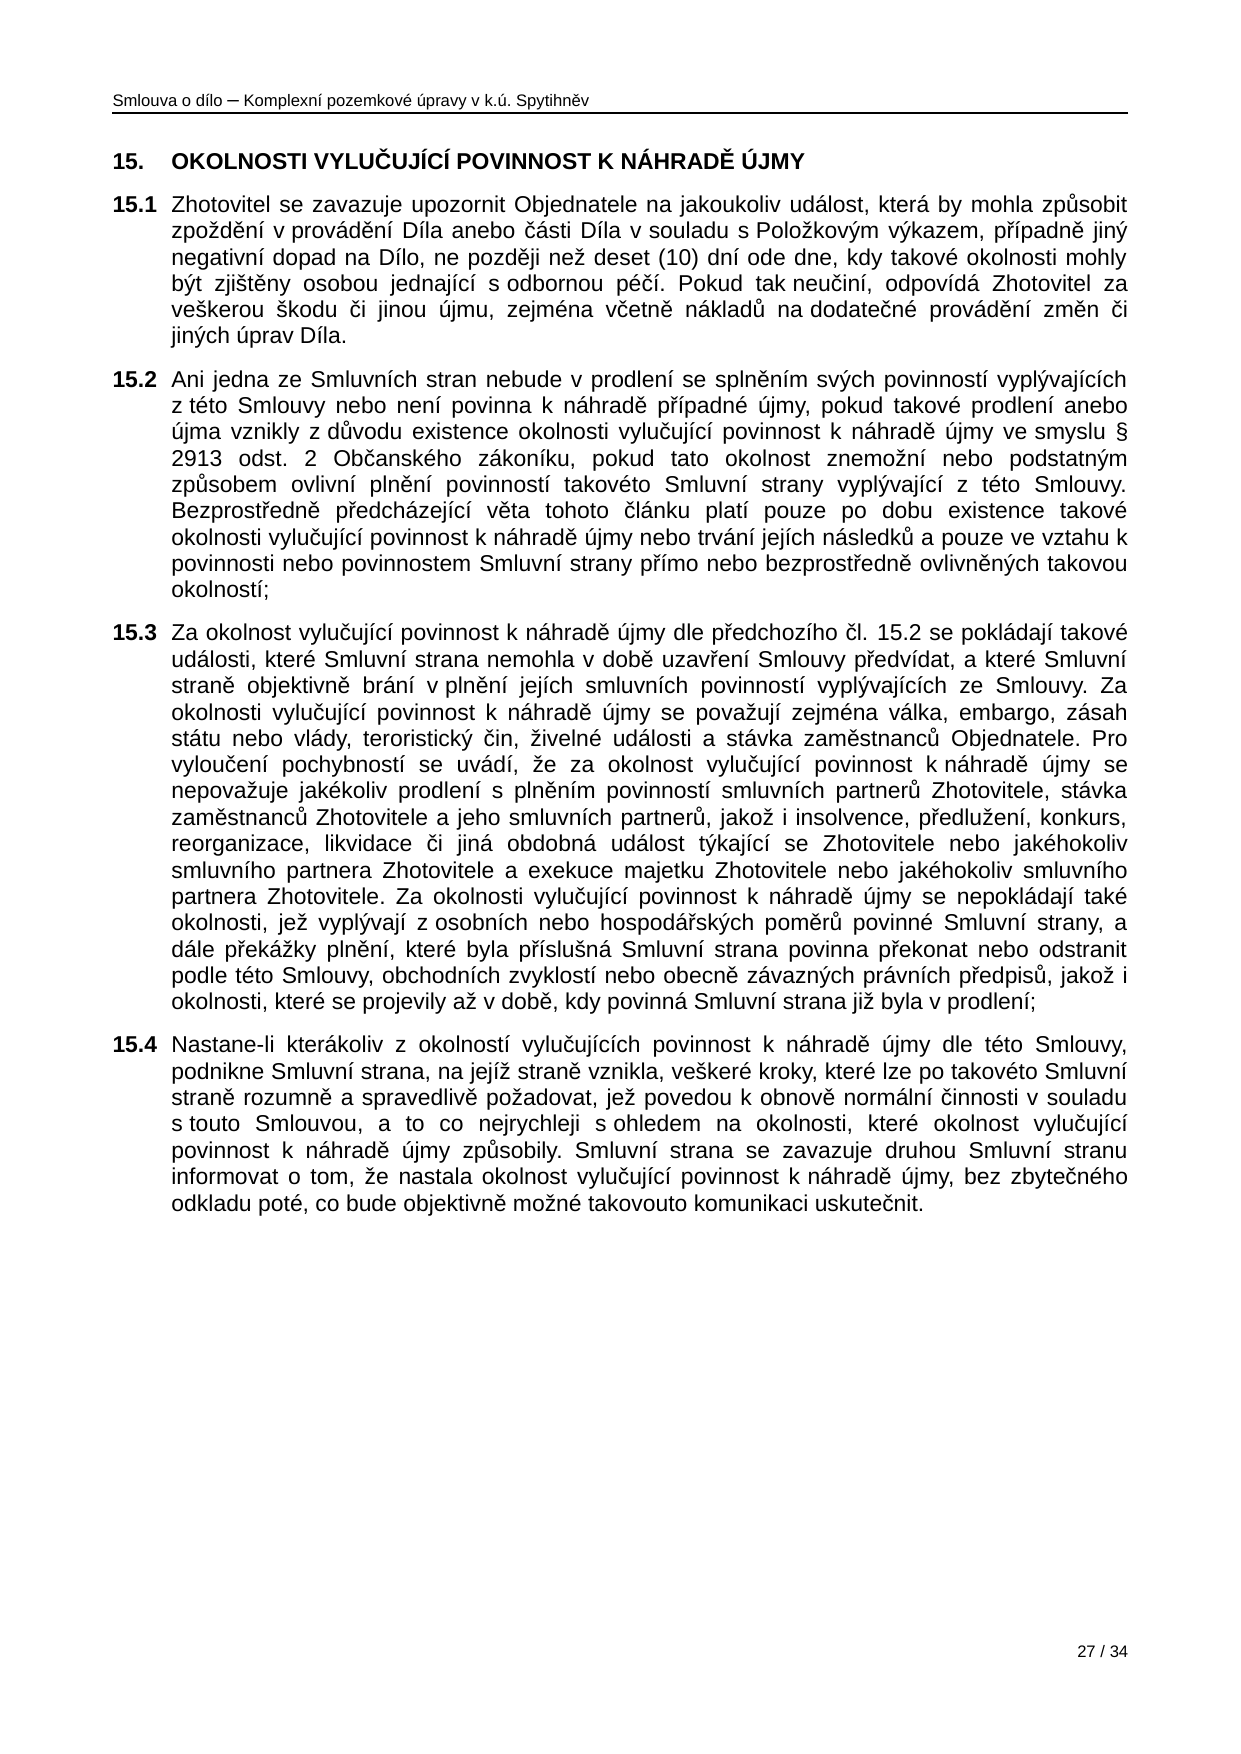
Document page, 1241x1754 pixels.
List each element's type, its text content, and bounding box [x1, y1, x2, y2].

text Nastane-li kterákoliv z okolností vylučujících povinnost k náhradě újmy dle této Smlouvy, podnikne Smluvní strana, na jejíž straně vznikla, veškeré kroky, které lze po takovéto Smluvní straně rozumně a spravedlivě požadovat, jež povedou k obnově normální činnosti v souladu s touto Smlouvou, a to co nejrychleji s ohledem na okolnosti, které okolnost vylučující povinnost k náhradě újmy způsobily. Smluvní strana se zavazuje druhou Smluvní stranu informovat o tom, že nastala okolnost vylučující povinnost k náhradě újmy, bez zbytečného odkladu poté, co bude objektivně možné takovouto komunikaci uskutečnit. [112, 1031, 1128, 1216]
text Za okolnost vylučující povinnost k náhradě újmy dle předchozího čl. 15.2 se pokládají takové události, které Smluvní strana nemohla v době uzavření Smlouvy předvídat, a které Smluvní straně objektivně brání v plnění jejích smluvních povinností vyplývajících ze Smlouvy. Za okolnosti vylučující povinnost k náhradě újmy se považují zejména válka, embargo, zásah státu nebo vlády, teroristický čin, živelné události a stávka zaměstnanců Objednatele. Pro vyloučení pochybností se uvádí, že za okolnost vylučující povinnost k náhradě újmy se nepovažuje jakékoliv prodlení s plněním povinností smluvních partnerů Zhotovitele, stávka zaměstnanců Zhotovitele a jeho smluvních partnerů, jakož i insolvence, předlužení, konkurs, reorganizace, likvidace či jiná obdobná událost týkající se Zhotovitele nebo jakéhokoliv smluvního partnera Zhotovitele a exekuce majetku Zhotovitele nebo jakéhokoliv smluvního partnera Zhotovitele. Za okolnosti vylučující povinnost k náhradě újmy se nepokládají také okolnosti, jež vyplývají z osobních nebo hospodářských poměrů povinné Smluvní strany, a dále překážky plnění, které byla příslušná Smluvní strana povinna překonat nebo odstranit podle této Smlouvy, obchodních zvyklostí nebo obecně závazných právních předpisů, jakož i okolnosti, které se projevily až v době, kdy povinná Smluvní strana již byla v prodlení; [112, 619, 1128, 1015]
text Ani jedna ze Smluvních stran nebude v prodlení se splněním svých povinností vyplývajících z této Smlouvy nebo není povinna k náhradě případné újmy, pokud takové prodlení anebo újma vznikly z důvodu existence okolnosti vylučující povinnost k náhradě újmy ve smyslu § 2913 odst. 2 Občanského zákoníku, pokud tato okolnost znemožní nebo podstatným způsobem ovlivní plnění povinností takovéto Smluvní strany vyplývající z této Smlouvy. Bezprostředně předcházející věta tohoto článku platí pouze po dobu existence takové okolnosti vylučující povinnost k náhradě újmy nebo trvání jejích následků a pouze ve vztahu k povinnosti nebo povinnostem Smluvní strany přímo nebo bezprostředně ovlivněných takovou okolností; [112, 366, 1128, 603]
text Zhotovitel se zavazuje upozornit Objednatele na jakoukoliv událost, která by mohla způsobit zpoždění v provádění Díla anebo části Díla v souladu s Položkovým výkazem, případně jiný negativní dopad na Dílo, ne později než deset (10) dní ode dne, kdy takové okolnosti mohly být zjištěny osobou jednající s odbornou péčí. Pokud tak neučiní, odpovídá Zhotovitel za veškerou škodu či jinou újmu, zejména včetně nákladů na dodatečné provádění změn či jiných úprav Díla. [112, 191, 1128, 349]
text Okolnosti vylučující povinnost k náhradě újmy [112, 148, 1128, 174]
